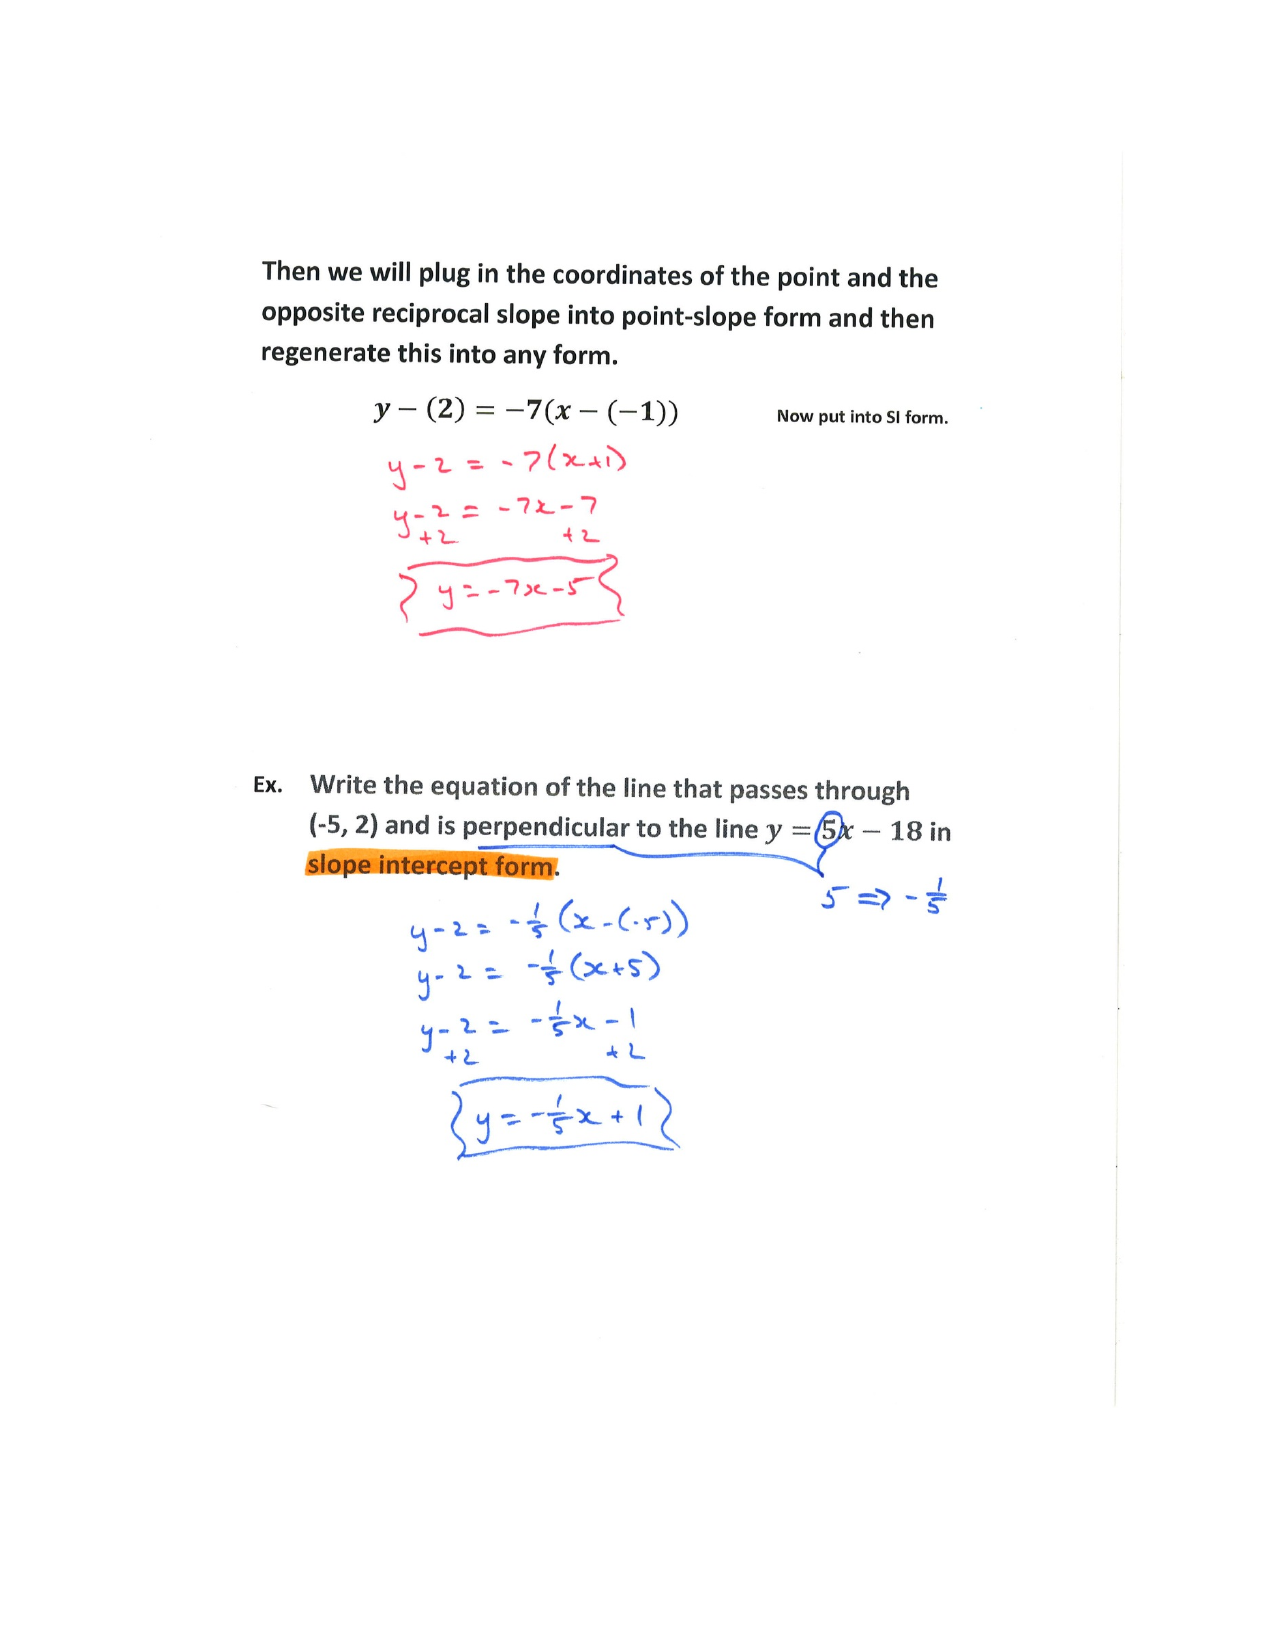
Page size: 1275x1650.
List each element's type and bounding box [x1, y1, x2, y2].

picture [150, 150, 1125, 1412]
